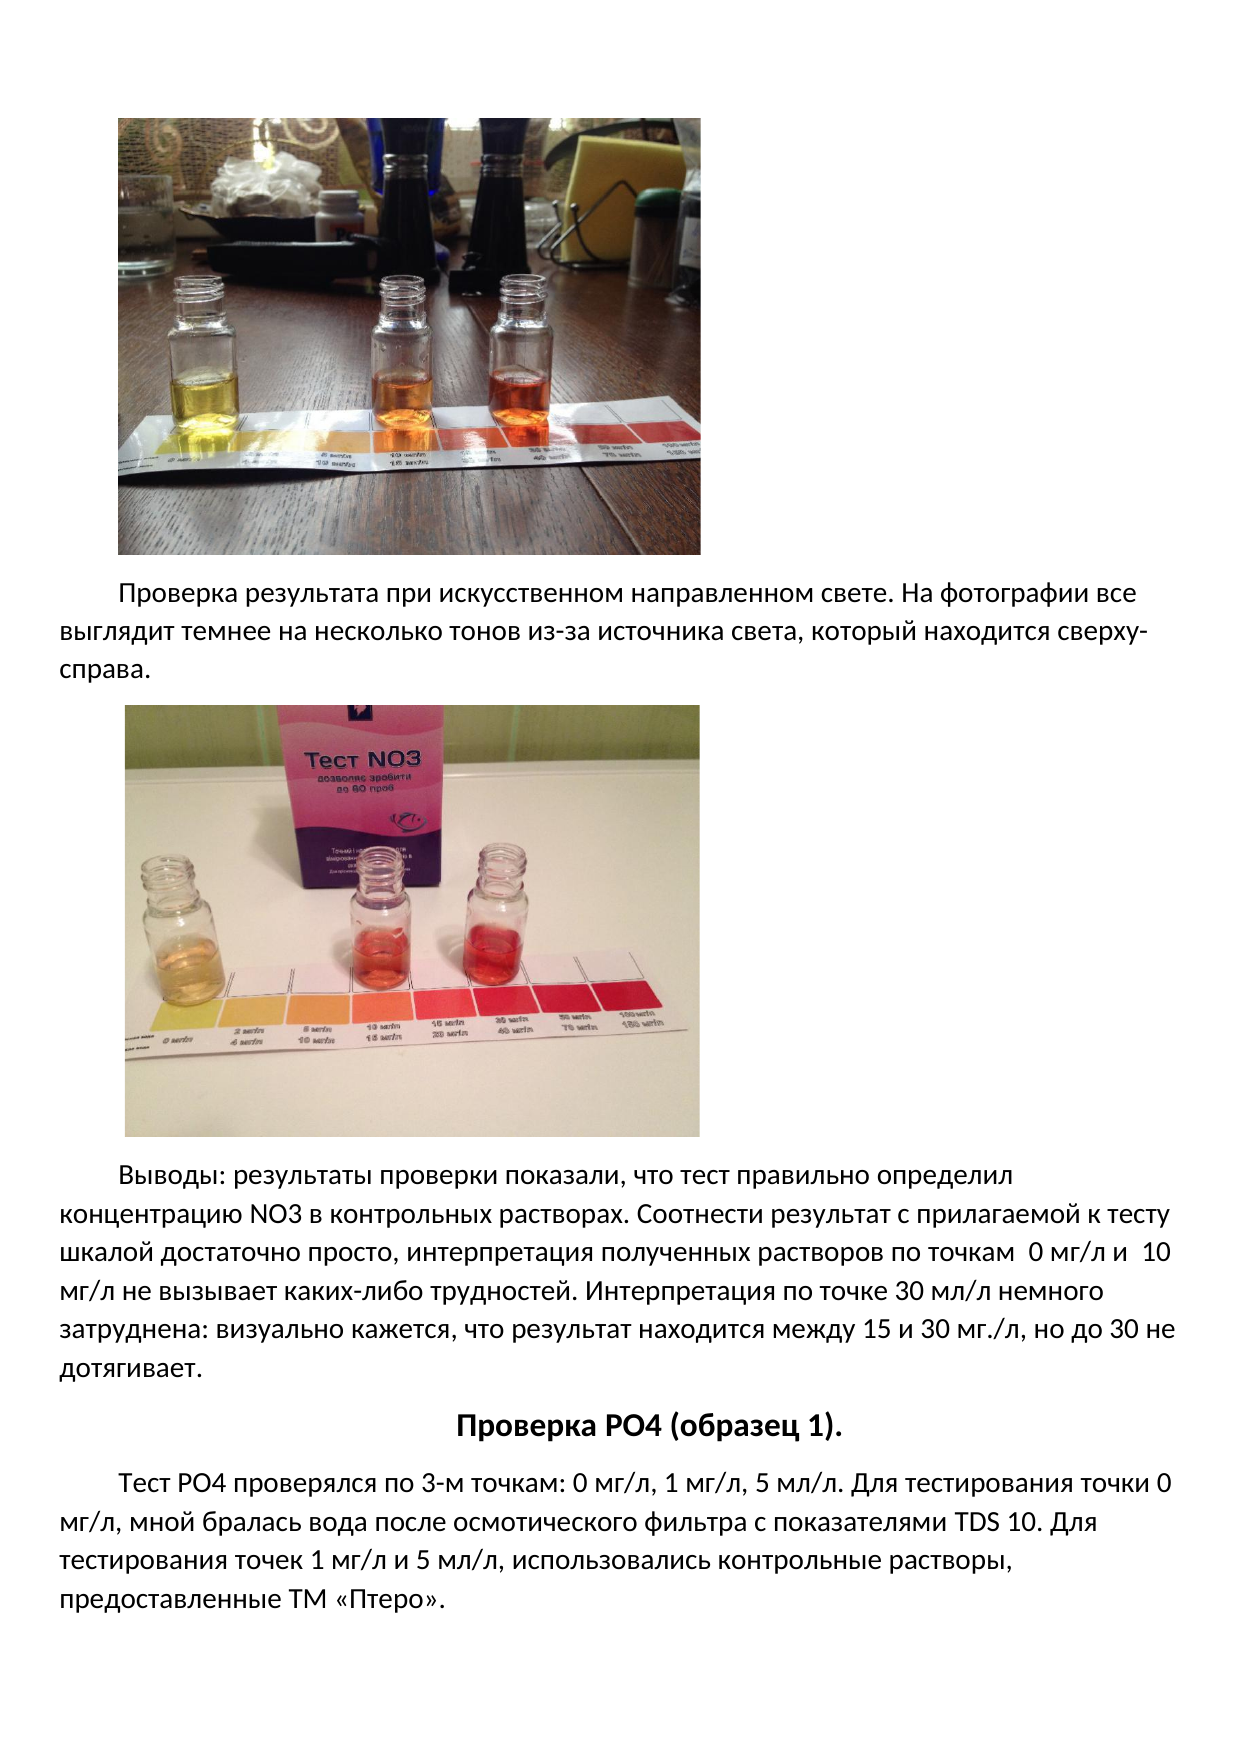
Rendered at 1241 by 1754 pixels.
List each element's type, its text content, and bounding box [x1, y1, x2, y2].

picture [118, 118, 701, 555]
text Тест PO4 проверялся по 3-м точкам: 0 мг/л, 1 мг/л, 5 мл/л. Для тестирования точки 0 мг/л, мной бралась вода после осмотического фильтра с показателями TDS 10. Для тестирования точек 1 мг/л и 5 мл/л, использовались контрольные растворы, предоставленные ТМ «Птеро». [59, 1464, 1181, 1615]
text Выводы: результаты проверки показали, что тест правильно определил концентрацию NO3 в контрольных растворах. Соотнести результат с прилагаемой к тесту шкалой достаточно просто, интерпретация полученных растворов по точкам 0 мг/л и 10 мг/л не вызывает каких-либо трудностей. Интерпретация по точке 30 мл/л немного затруднена: визуально кажется, что результат находится между 15 и 30 мг./л, но до 30 не дотягивает. [59, 1156, 1181, 1384]
text Проверка PO4 (образец 1). [59, 1404, 1181, 1444]
picture [124, 705, 700, 1137]
text Проверка результата при искусственном направленном свете. На фотографии все выглядит темнее на несколько тонов из-за источника света, который находится сверху-справа. [59, 574, 1181, 686]
